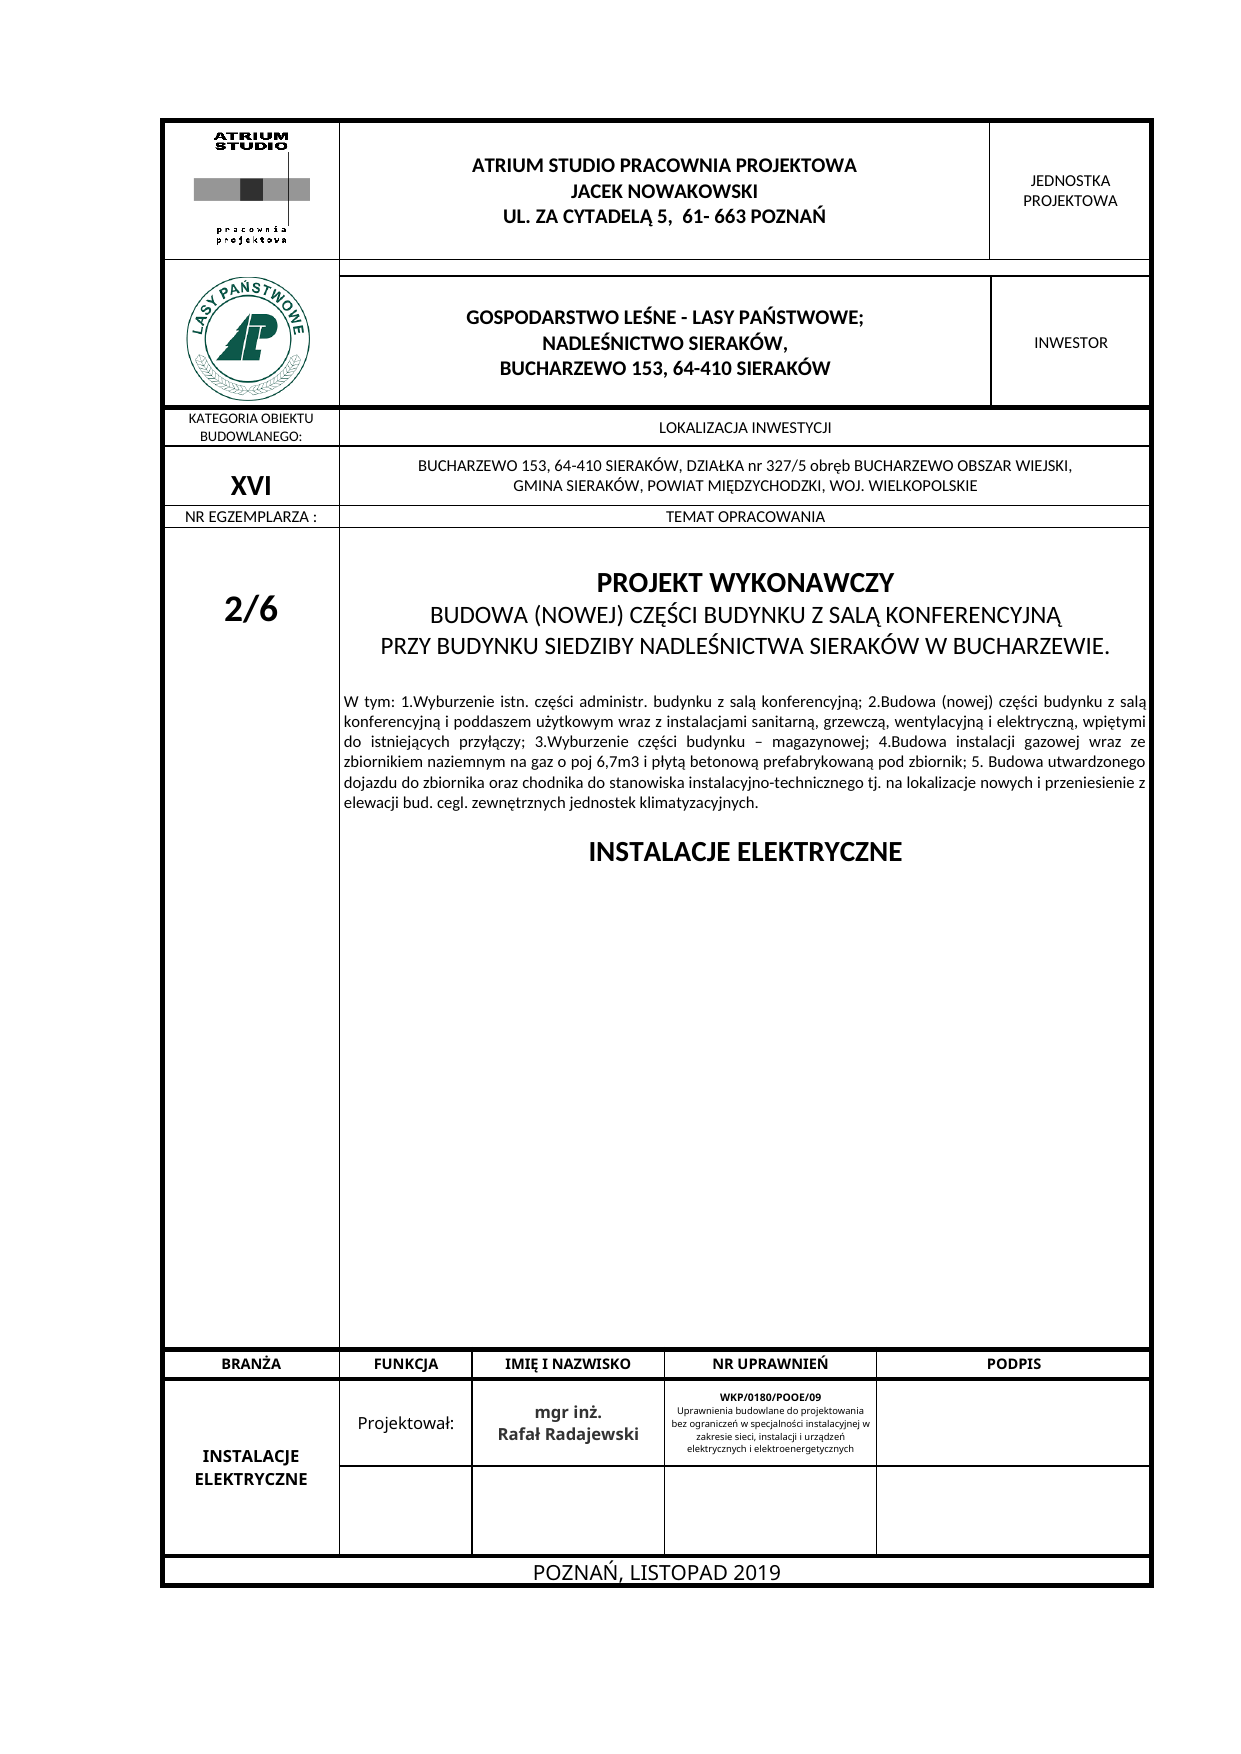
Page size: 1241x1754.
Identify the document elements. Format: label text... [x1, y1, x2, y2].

table_cell PROJEKT WYKONAWCZY BUDOWA (NOWEJ) CZĘŚCI BUDYNKU Z SALĄ KONFERENCYJNĄ PRZY BUDYNKU SIEDZIBY NADLEŚNICTWA SIERAKÓW W BUCHARZEWIE. W tym: 1.Wyburzenie istn. części administr. budynku z salą konferencyjną; 2.Budowa (nowej) części budynku z salą konferencyjną i poddaszem użytkowym wraz z instalacjami sanitarną, grzewczą, wentylacyjną i elektryczną, wpiętymi do istniejących przyłączy; 3.Wyburzenie części budynku – magazynowej; 4.Budowa instalacji gazowej wraz ze zbiornikiem naziemnym na gaz o poj 6,7m3 i płytą betonową prefabrykowaną pod zbiornik; 5. Budowa utwardzonego dojazdu do zbiornika oraz chodnika do stanowiska instalacyjno-technicznego tj. na lokalizacje nowych i przeniesienie z elewacji bud. cegl. zewnętrznych jednostek klimatyzacyjnych. INSTALACJE ELEKTRYCZNE [340, 528, 1149, 1347]
table_cell POZNAŃ, LISTOPAD 2019 [165, 1558, 1149, 1583]
table_cell BUCHARZEWO 153, 64-410 SIERAKÓW, DZIAŁKA nr 327/5 obręb BUCHARZEWO OBSZAR WIEJSKI, GMINA SIERAKÓW, POWIAT MIĘDZYCHODZKI, WOJ. WIELKOPOLSKIE [340, 447, 1149, 504]
table_cell TEMAT OPRACOWANIA [340, 506, 1149, 526]
table_cell [665, 1467, 876, 1554]
table_cell NR UPRAWNIEŃ [665, 1352, 876, 1376]
table_cell INSTALACJE ELEKTRYCZNE [165, 1381, 339, 1554]
table_cell IMIĘ I NAZWISKO [473, 1352, 664, 1376]
table_cell WKP/0180/POOE/09 Uprawnienia budowlane do projektowania bez ograniczeń w specjalności instalacyjnej w zakresie sieci, instalacji i urządzeń elektrycznych i elektroenergetycznych [665, 1381, 876, 1465]
table_cell NR EGZEMPLARZA : [165, 506, 339, 526]
table_cell BRANŻA [165, 1352, 339, 1376]
table_cell [877, 1381, 1149, 1465]
table_cell 2/6 [165, 528, 339, 1347]
table_cell GOSPODARSTWO LEŚNE - LASY PAŃSTWOWE; NADLEŚNICTWO SIERAKÓW, BUCHARZEWO 153, 64-410 SIERAKÓW [340, 277, 990, 405]
table_cell PODPIS [877, 1352, 1149, 1376]
table_cell KATEGORIA OBIEKTU BUDOWLANEGO: [165, 410, 339, 445]
table_cell [165, 260, 339, 405]
table_cell mgr inż. Rafał Radajewski [473, 1381, 664, 1465]
table_cell [877, 1467, 1149, 1554]
table_cell [340, 1467, 471, 1554]
table_cell Projektował: [340, 1381, 471, 1465]
table_header JEDNOSTKA PROJEKTOWA [990, 123, 1149, 258]
table_cell LOKALIZACJA INWESTYCJI [340, 410, 1149, 445]
table_cell FUNKCJA [340, 1352, 471, 1376]
table_cell [473, 1467, 664, 1554]
table_cell INWESTOR [992, 277, 1149, 405]
table_cell [340, 260, 1149, 275]
table_header [165, 123, 339, 258]
picture [186, 277, 326, 401]
table_cell XVI [165, 447, 339, 504]
table_header ATRIUM STUDIO PRACOWNIA PROJEKTOWA JACEK NOWAKOWSKI UL. ZA CYTADELĄ 5, 61- 663 POZNAŃ [340, 123, 989, 258]
